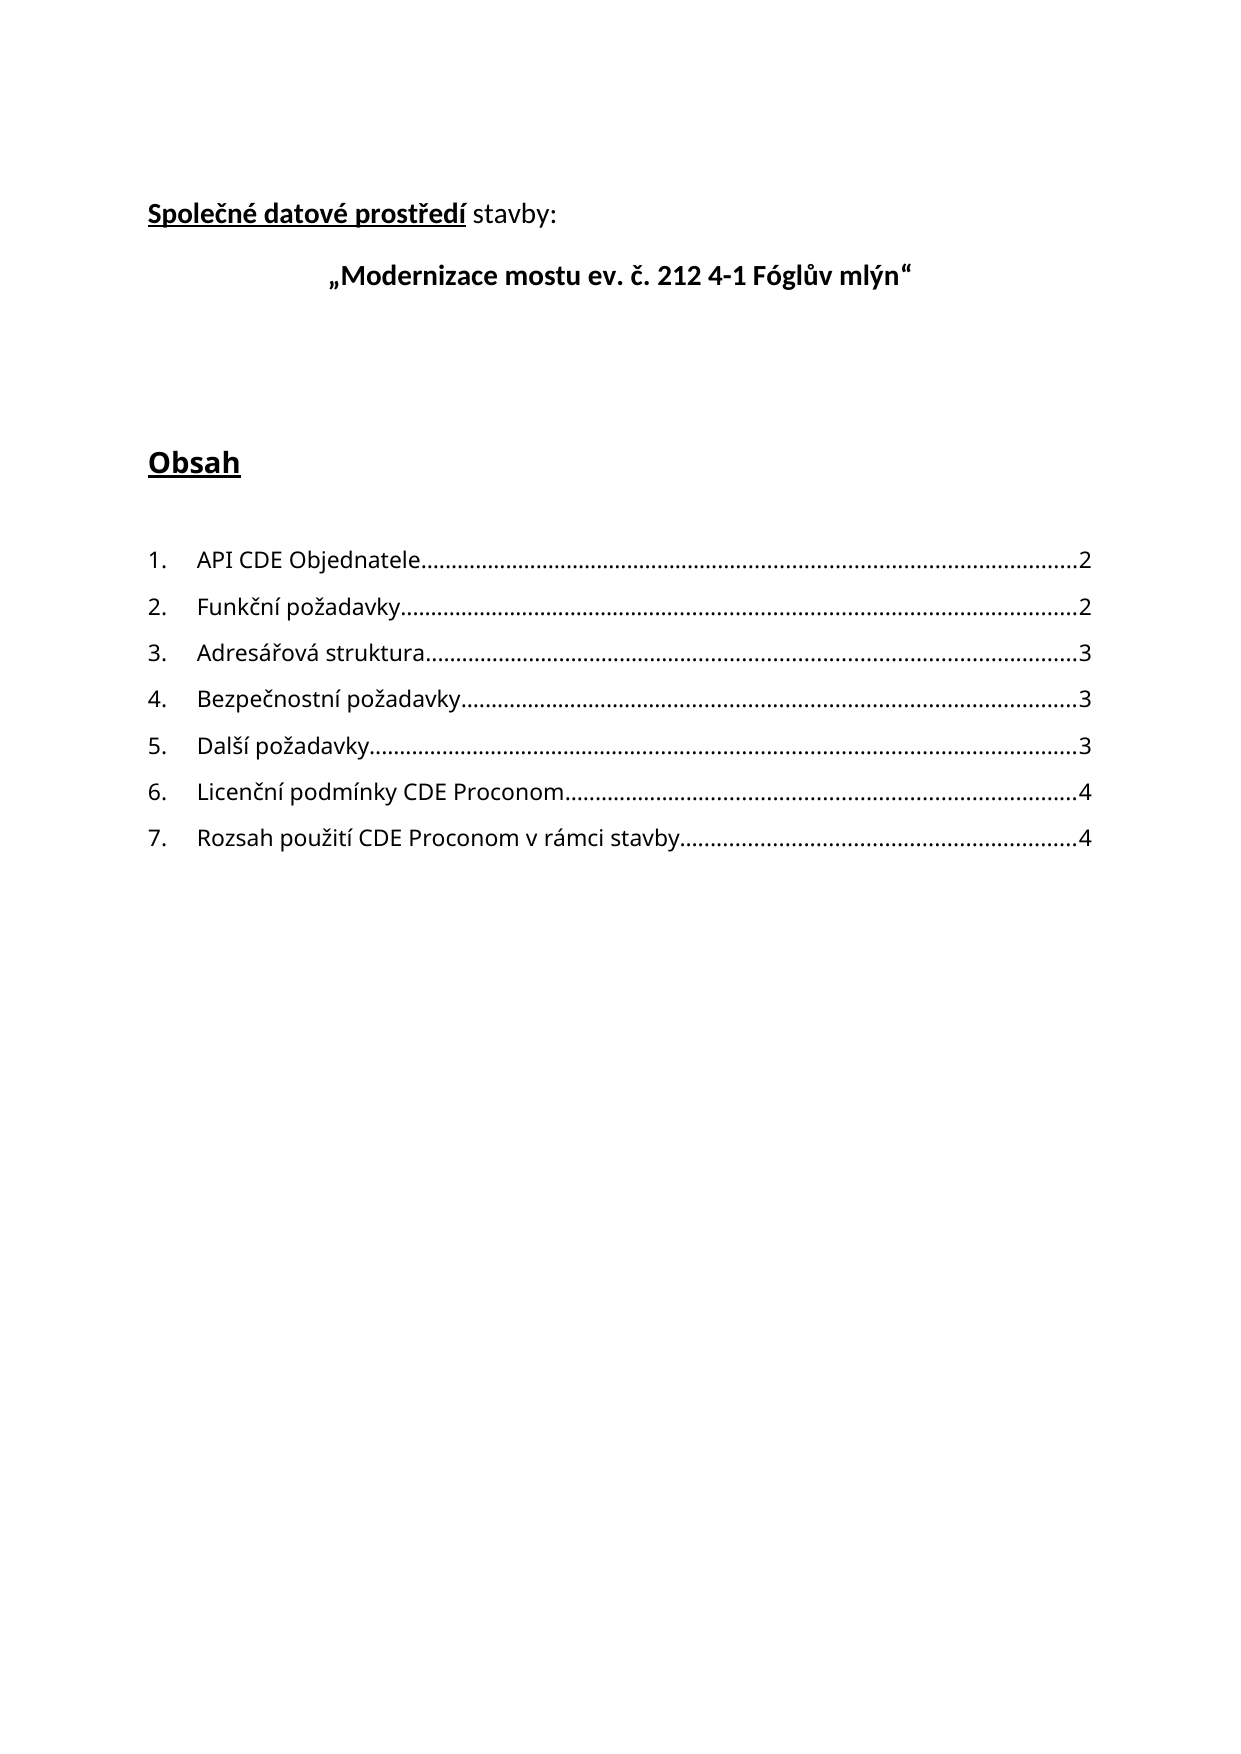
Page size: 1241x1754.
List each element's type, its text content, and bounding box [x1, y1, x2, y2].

text Společné datové prostředí stavby: [148, 195, 1093, 230]
text „Modernizace mostu ev. č. 212 4-1 Fóglův mlýn“ [148, 257, 1093, 292]
